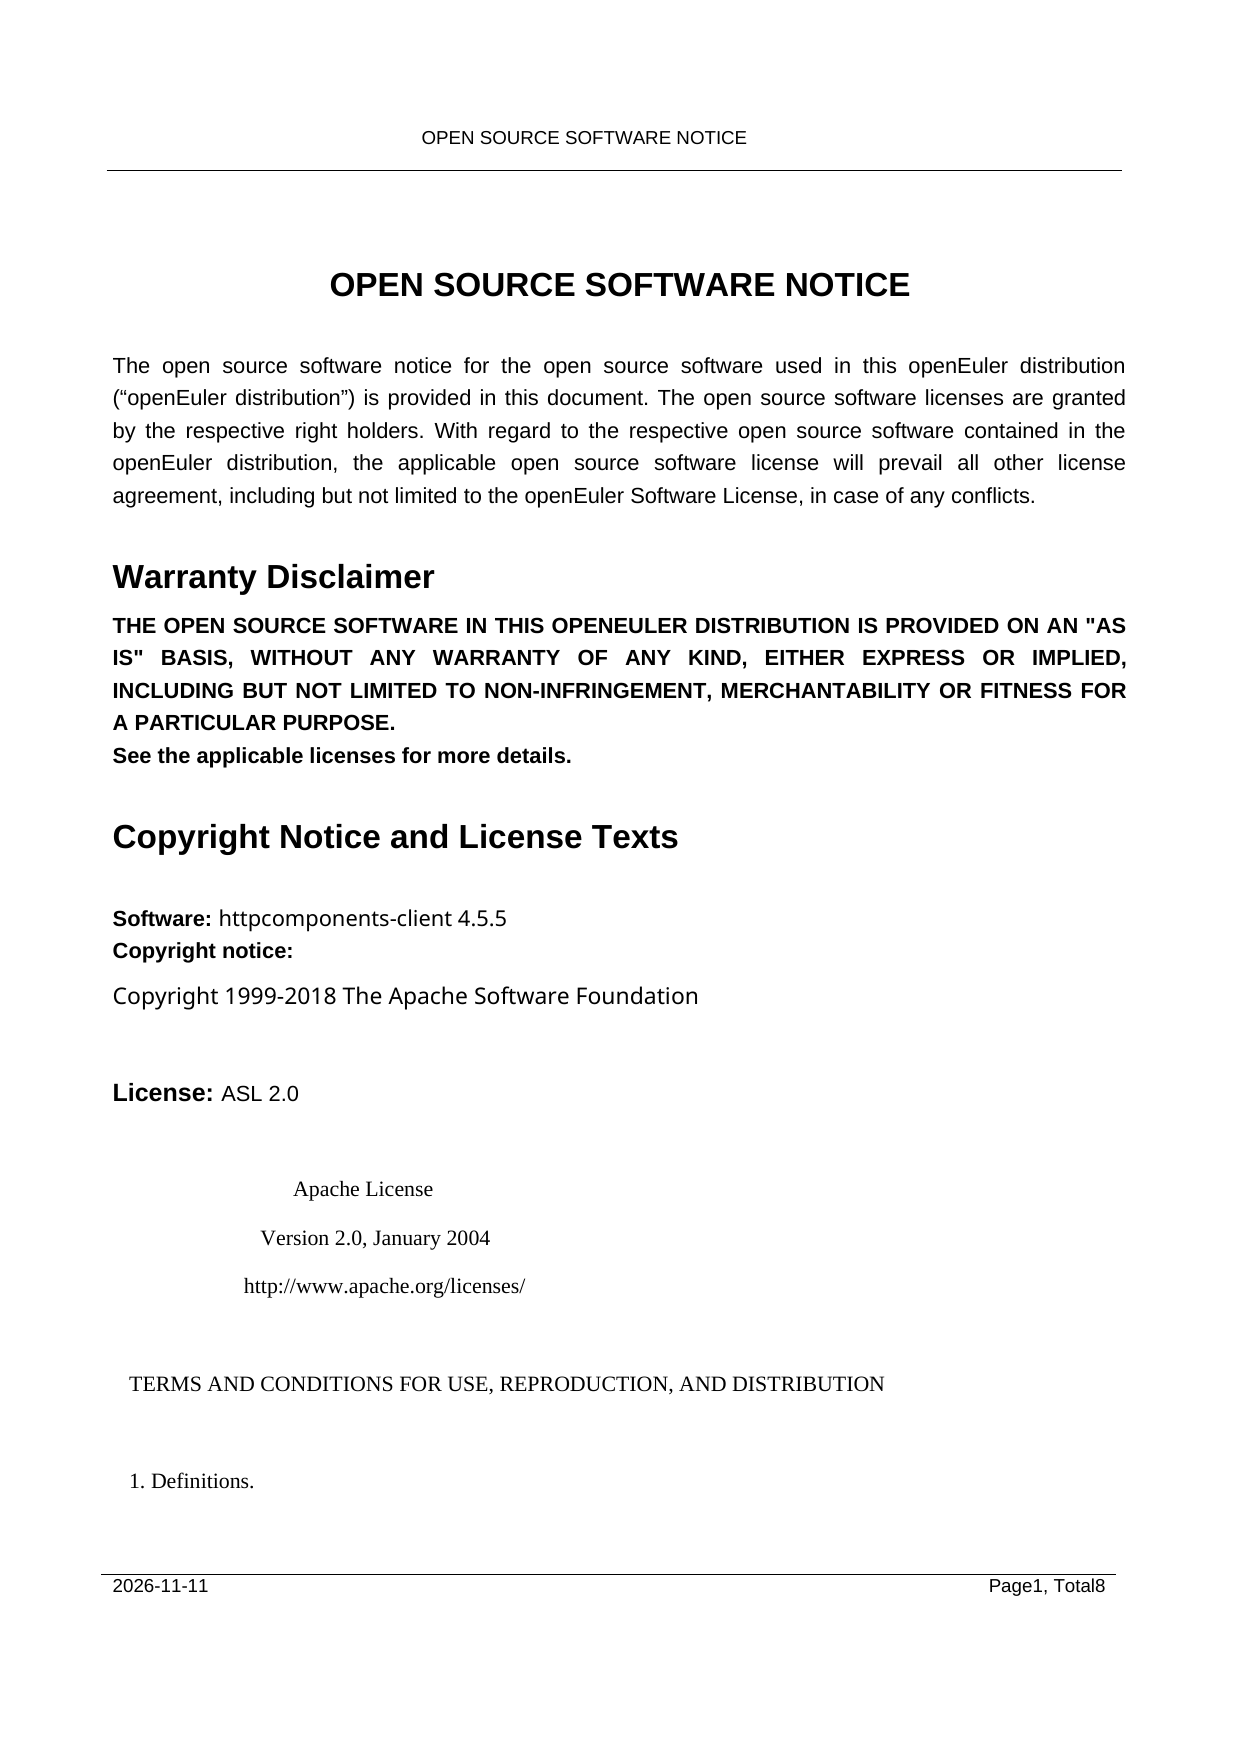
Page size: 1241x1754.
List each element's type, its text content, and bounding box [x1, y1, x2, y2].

text OPEN SOURCE SOFTWARE NOTICE [112, 251, 1128, 316]
text Copyright 1999-2018 The Apache Software Foundation [112, 979, 1128, 1060]
text Copyright Notice and License Texts [112, 804, 1128, 869]
text License: ASL 2.0 [112, 1077, 1128, 1109]
text THE OPEN SOURCE SOFTWARE IN THIS OPENEULER DISTRIBUTION IS PROVIDED ON AN "AS IS" BASIS, WITHOUT ANY WARRANTY OF ANY KIND, EITHER EXPRESS OR IMPLIED, INCLUDING BUT NOT LIMITED TO NON-INFRINGEMENT, MERCHANTABILITY OR FITNESS FOR A PARTICULAR PURPOSE. See the applicable licenses for more details. [112, 609, 1128, 771]
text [112, 1123, 1128, 1497]
text Copyright notice: [112, 934, 1128, 966]
text Software: httpcomponents-client 4.5.5 [112, 901, 1128, 934]
text The open source software notice for the open source software used in this openEuler distribution (“openEuler distribution”) is provided in this document. The open source software licenses are granted by the respective right holders. With regard to the respective open source software contained in the openEuler distribution, the applicable open source software license will prevail all other license agreement, including but not limited to the openEuler Software License, in case of any conflicts. [112, 349, 1128, 511]
text Warranty Disclaimer [112, 544, 1128, 609]
